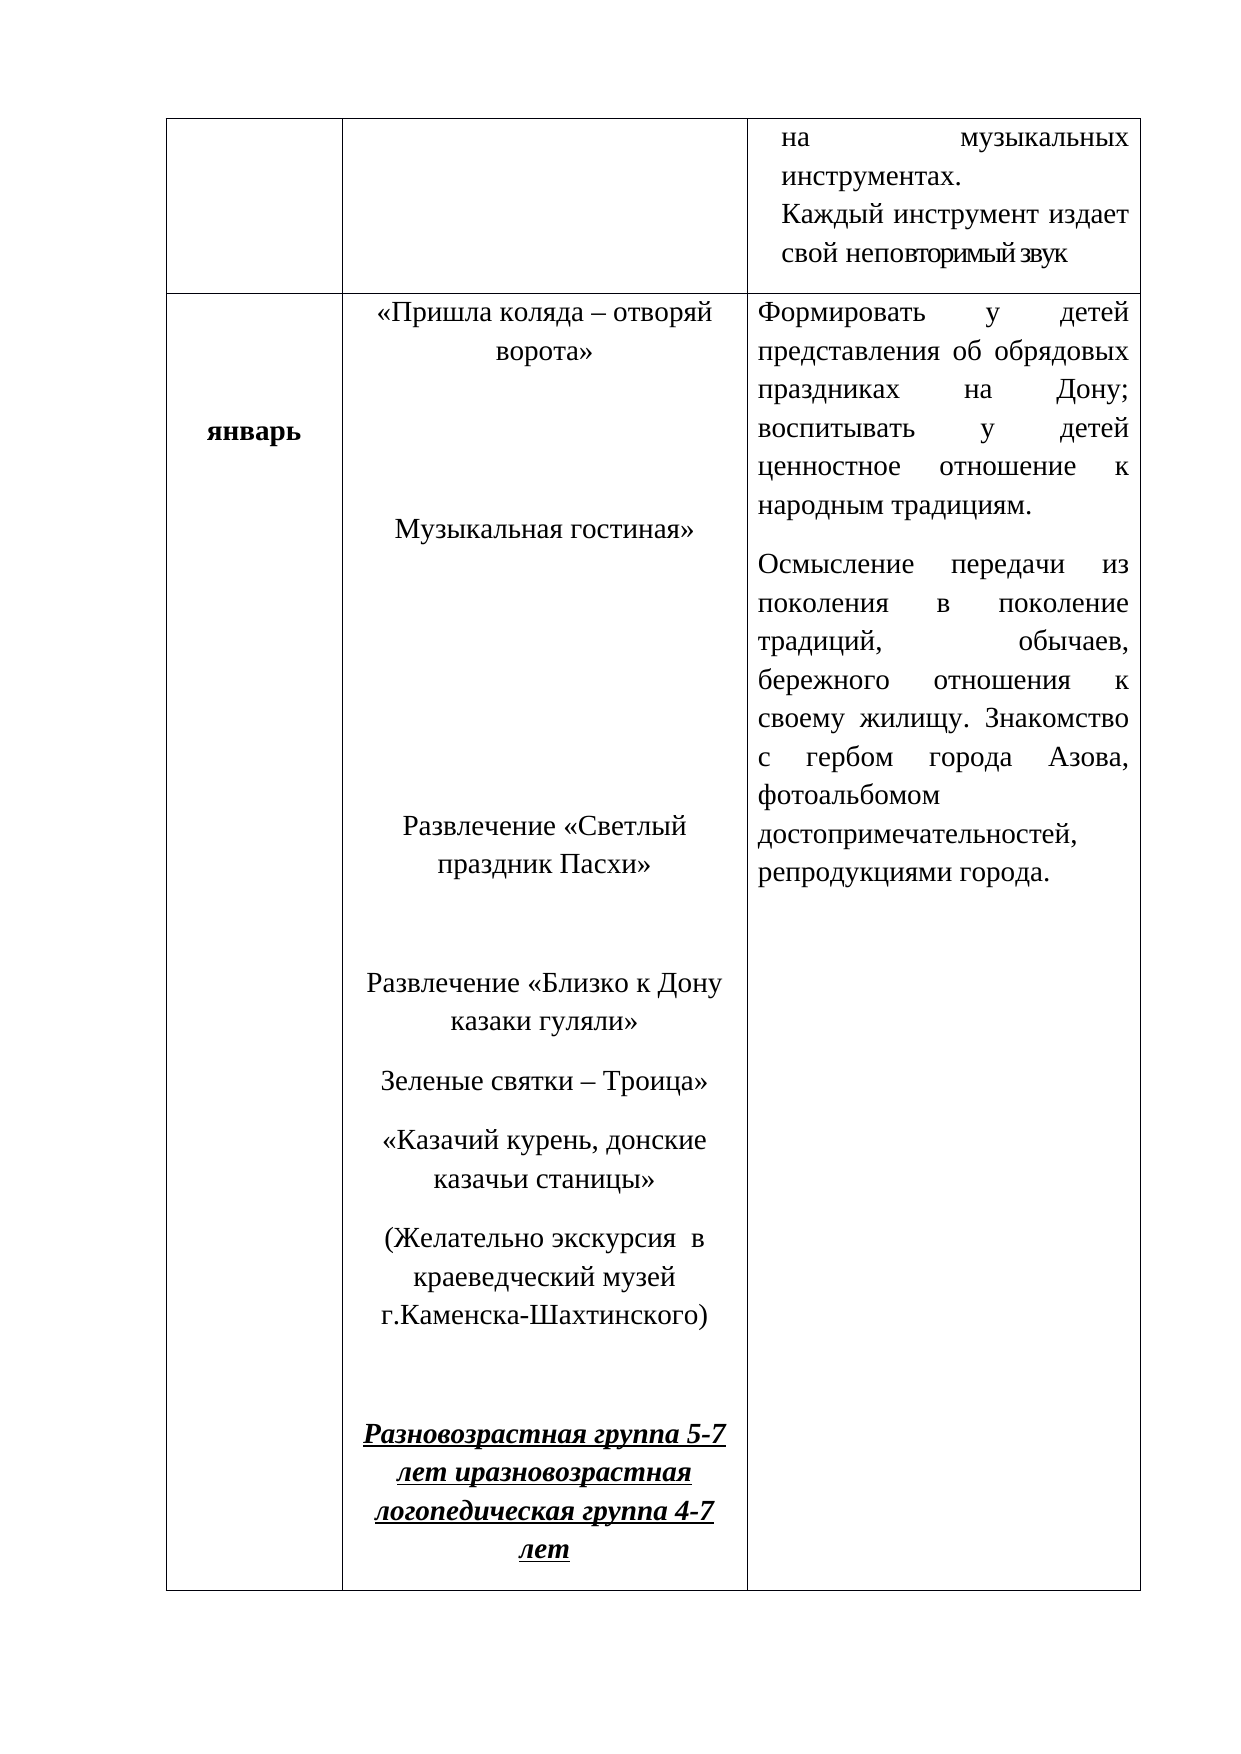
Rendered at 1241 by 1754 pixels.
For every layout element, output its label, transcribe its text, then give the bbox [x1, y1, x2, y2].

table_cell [343, 119, 747, 293]
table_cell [343, 294, 747, 1590]
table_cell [748, 294, 1140, 1590]
table_cell январь [167, 294, 342, 1590]
